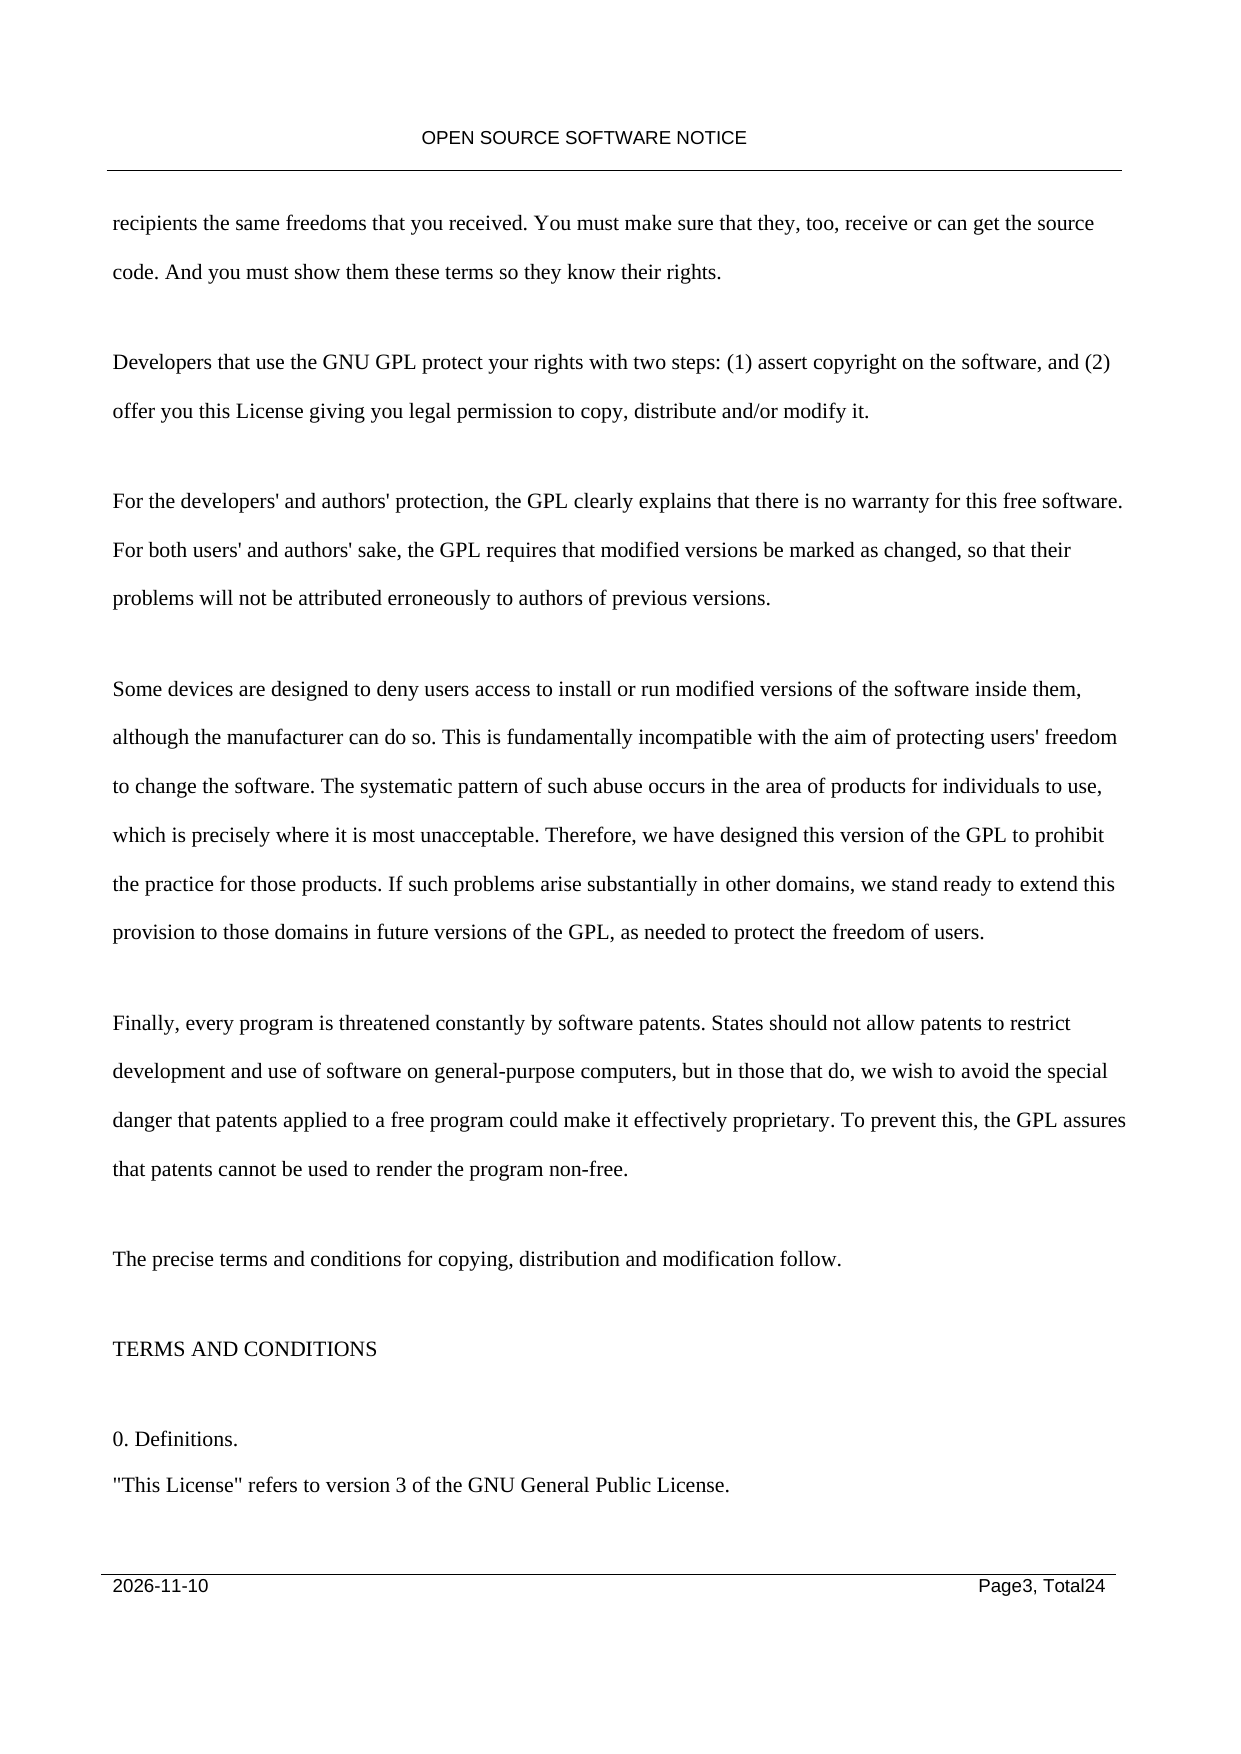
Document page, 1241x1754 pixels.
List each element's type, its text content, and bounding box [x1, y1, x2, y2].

text Developers that use the GNU GPL protect your rights with two steps: (1) assert copyright on the software, and (2) offer you this License giving you legal permission to copy, distribute and/or modify it. [112, 345, 1128, 427]
text 0. Definitions. [112, 1423, 1128, 1455]
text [112, 206, 1128, 288]
text For the developers' and authors' protection, the GPL clearly explains that there is no warranty for this free software. For both users' and authors' sake, the GPL requires that modified versions be marked as changed, so that their problems will not be attributed erroneously to authors of previous versions. [112, 484, 1128, 614]
text The precise terms and conditions for copying, distribution and modification follow. [112, 1242, 1128, 1275]
text Finally, every program is threatened constantly by software patents. States should not allow patents to restrict development and use of software on general-purpose computers, but in those that do, we wish to avoid the special danger that patents applied to a free program could make it effectively proprietary. To prevent this, the GPL assures that patents cannot be used to render the program non-free. [112, 1006, 1128, 1185]
text TERMS AND CONDITIONS [112, 1333, 1128, 1365]
text Some devices are designed to deny users access to install or run modified versions of the software inside them, although the manufacturer can do so. This is fundamentally incompatible with the aim of protecting users' freedom to change the software. The systematic pattern of such abuse occurs in the area of products for individuals to use, which is precisely where it is most unacceptable. Therefore, we have designed this version of the GPL to prohibit the practice for those products. If such problems arise substantially in other domains, we stand ready to extend this provision to those domains in future versions of the GPL, as needed to protect the freedom of users. [112, 672, 1128, 948]
text "This License" refers to version 3 of the GNU General Public License. [112, 1468, 1128, 1500]
